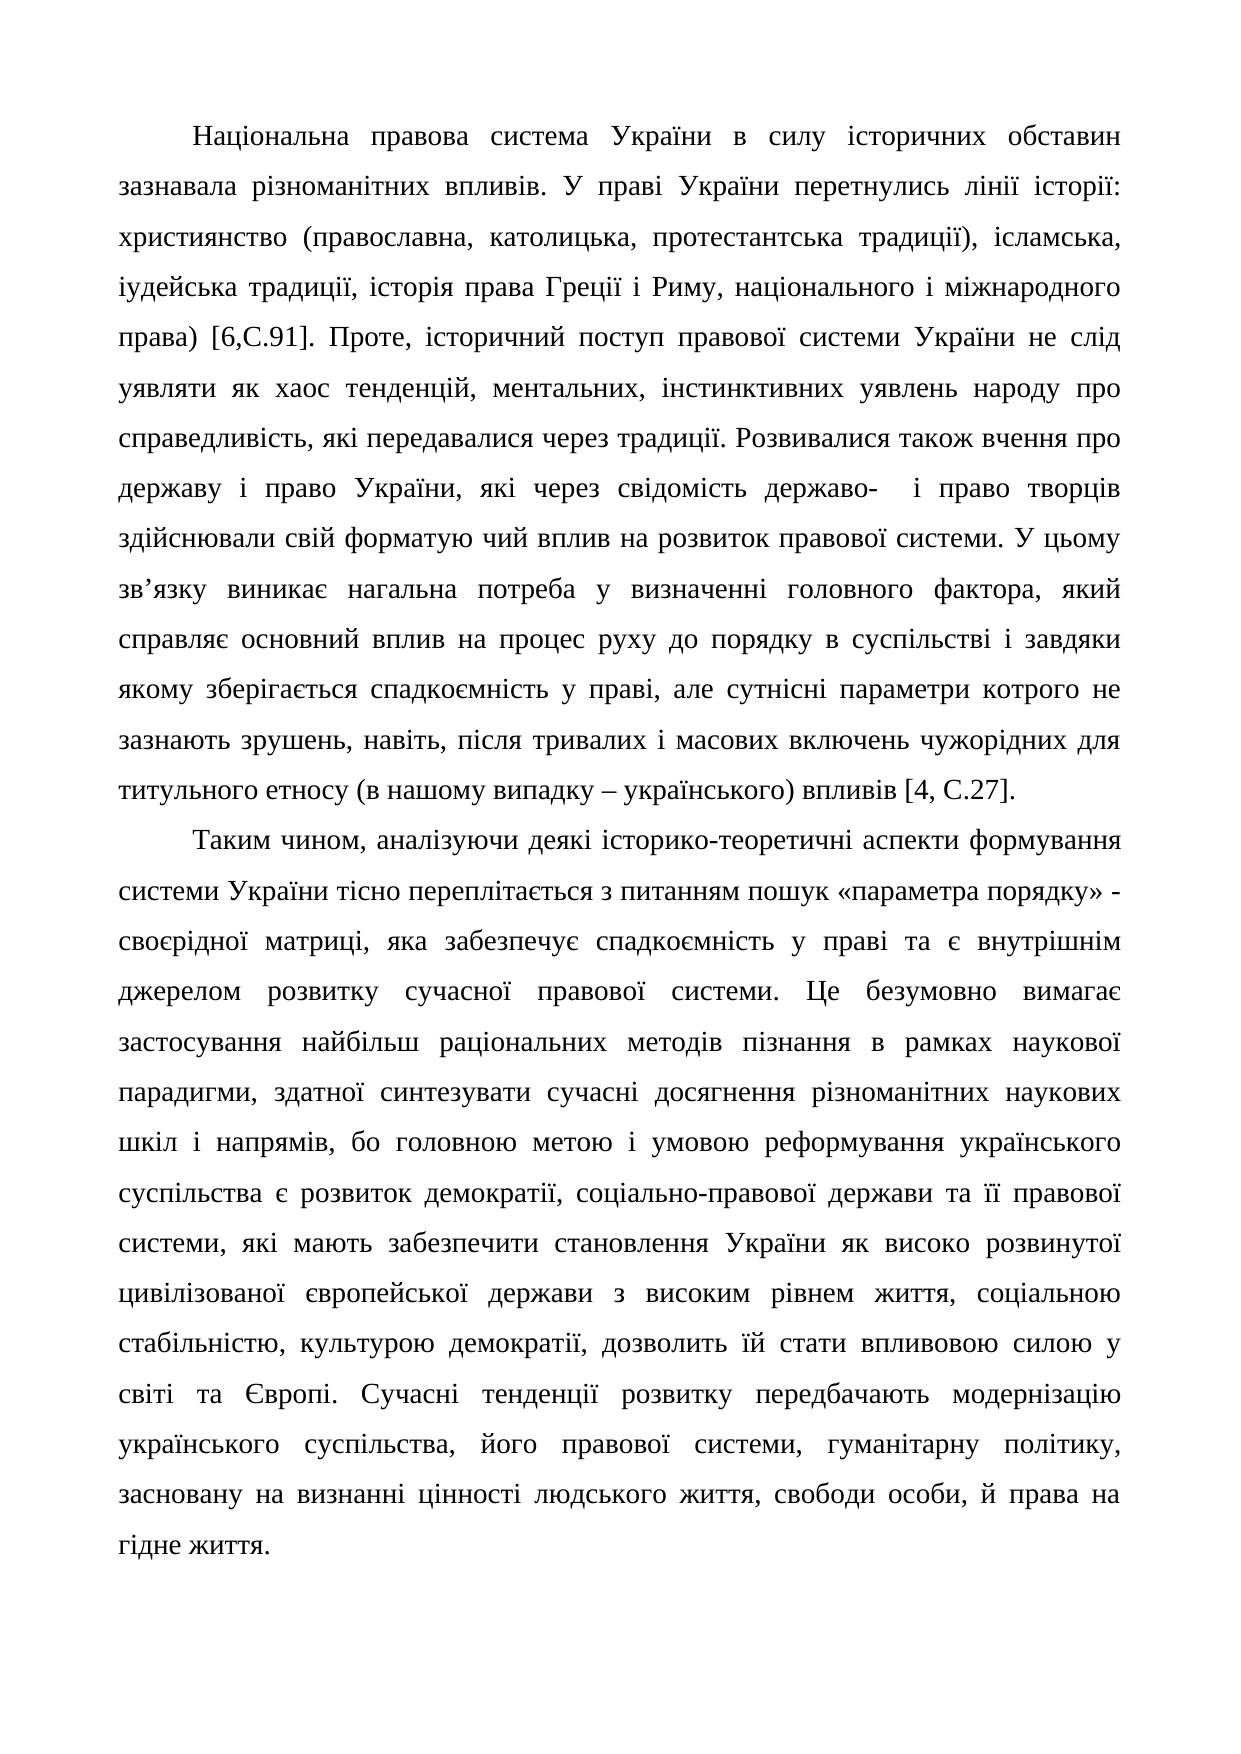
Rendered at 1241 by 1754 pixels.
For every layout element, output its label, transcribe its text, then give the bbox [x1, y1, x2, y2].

text Таким чином, аналізуючи деякі історико-теоретичні аспекти формування системи України тісно переплітається з питанням пошук «параметра порядку» - своєрідної матриці, яка забезпечує спадкоємність у праві та є внутрішнім джерелом розвитку сучасної правової системи. Це безумовно вимагає застосування найбільш раціональних методів пізнання в рамках наукової парадигми, здатної синтезувати сучасні досягнення різноманітних наукових шкіл і напрямів, бо головною метою і умовою реформування українського суспільства є розвиток демократії, соціально-правової держави та її правової системи, які мають забезпечити становлення України як високо розвинутої цивілізованої європейської держави з високим рівнем життя, соціальною стабільністю, культурою демократії, дозволить їй стати впливовою силою у світі та Європі. Сучасні тенденції розвитку передбачають модернізацію українського суспільства, його правової системи, гуманітарну політику, засновану на визнанні цінності людського життя, свободи особи, й права на гідне життя. [118, 822, 1122, 1560]
text Національна правова система України в силу історичних обставин зазнавала різноманітних впливів. У праві України перетнулись лінії історії: християнство (православна, католицька, протестантська традиції), ісламська, іудейська традиції, історія права Греції і Риму, національного і міжнародного права) [6,С.91]. Проте, історичний поступ правової системи України не слід уявляти як хаос тенденцій, ментальних, інстинктивних уявлень народу про справедливість, які передавалися через традиції. Розвивалися також вчення про державу і право України, які через свідомість державо- і право творців здійснювали свій форматую чий вплив на розвиток правової системи. У цьому зв’язку виникає нагальна потреба у визначенні головного фактора, який справляє основний вплив на процес руху до порядку в суспільстві і завдяки якому зберігається спадкоємність у праві, але сутнісні параметри котрого не зазнають зрушень, навіть, після тривалих і масових включень чужорідних для титульного етносу (в нашому випадку – українського) впливів [4, С.27]. [118, 118, 1122, 806]
